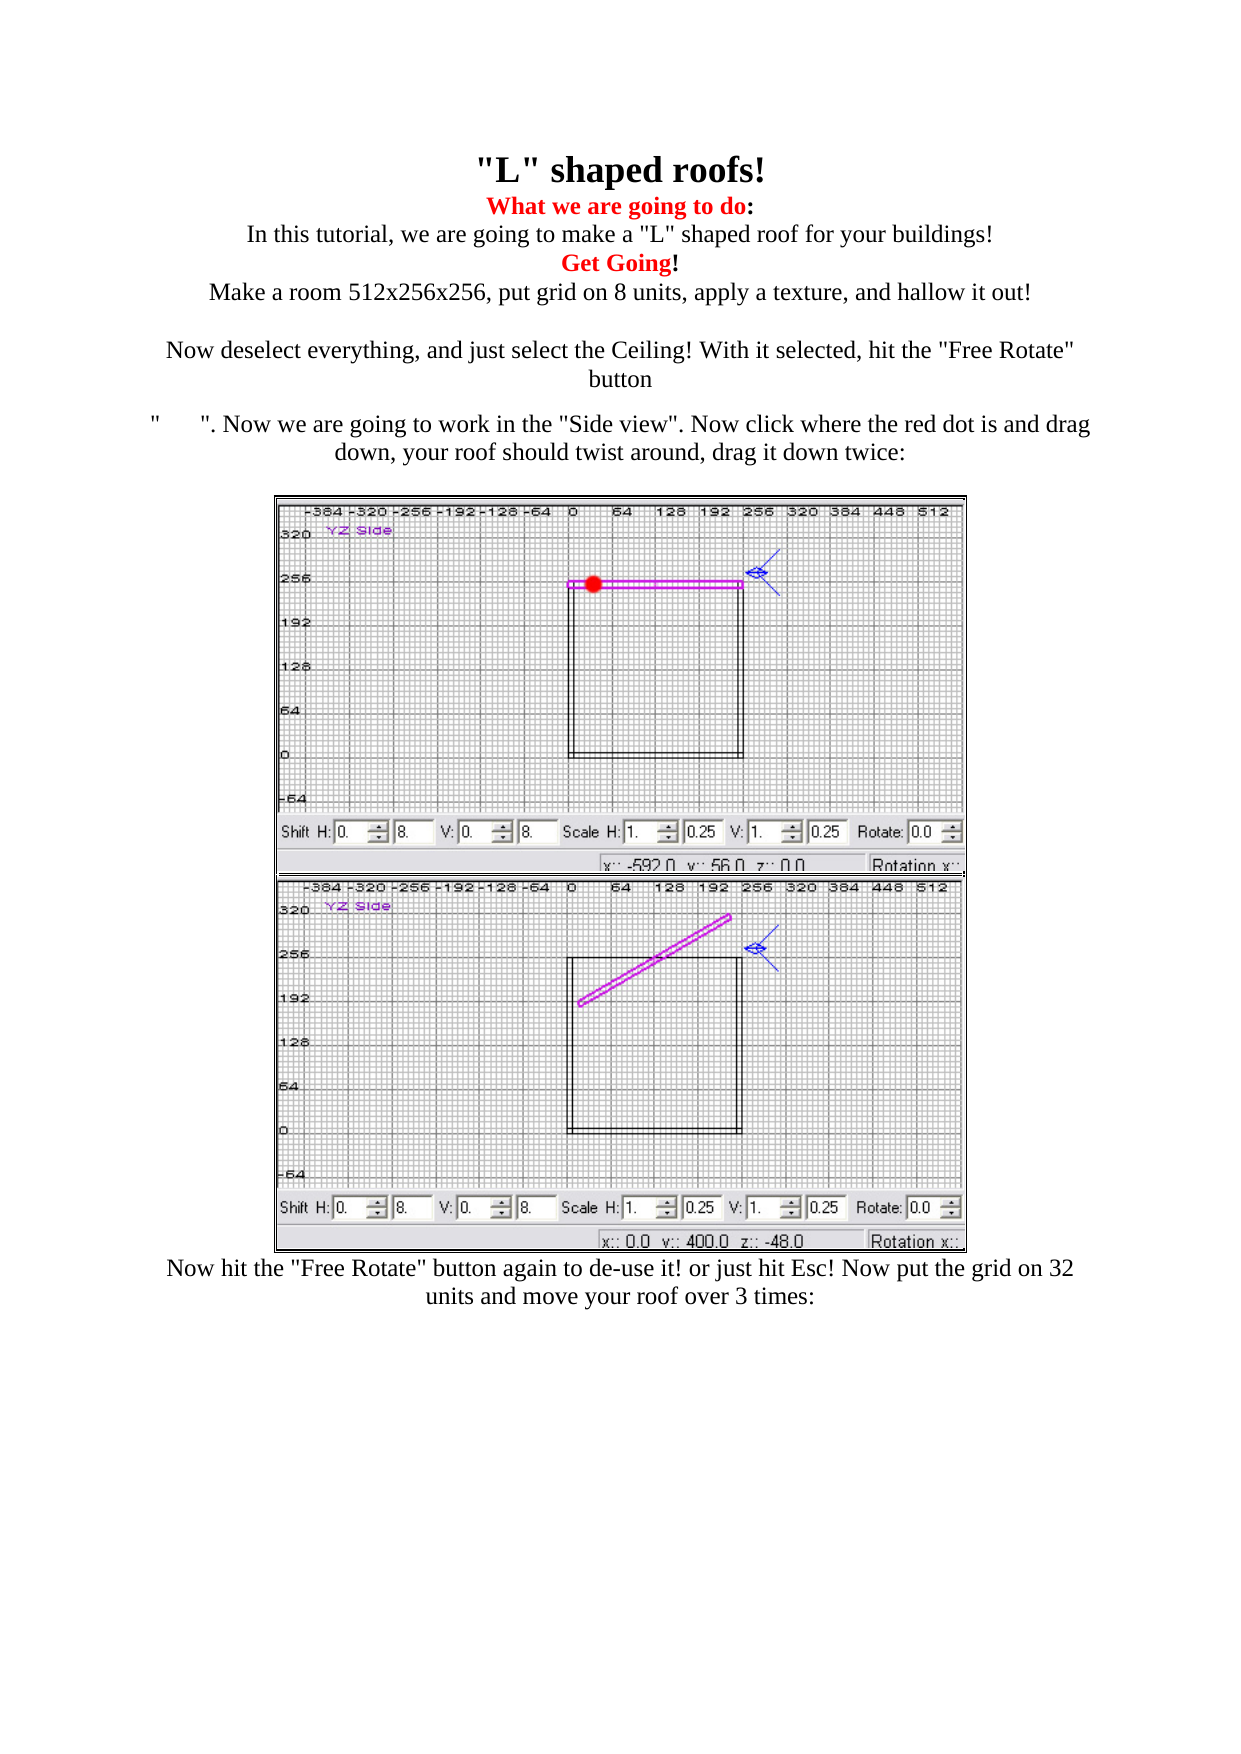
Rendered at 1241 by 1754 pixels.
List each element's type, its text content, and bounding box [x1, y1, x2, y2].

table_cell What we are going to do: [148, 191, 1093, 219]
table_header "L" shaped roofs! [148, 148, 1093, 191]
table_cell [148, 277, 1093, 1355]
picture [277, 877, 965, 1248]
table_cell In this tutorial, we are going to make a "L" shaped roof for your buildings! [148, 220, 1093, 248]
table_cell Get Going! [148, 248, 1093, 277]
picture [277, 500, 965, 871]
